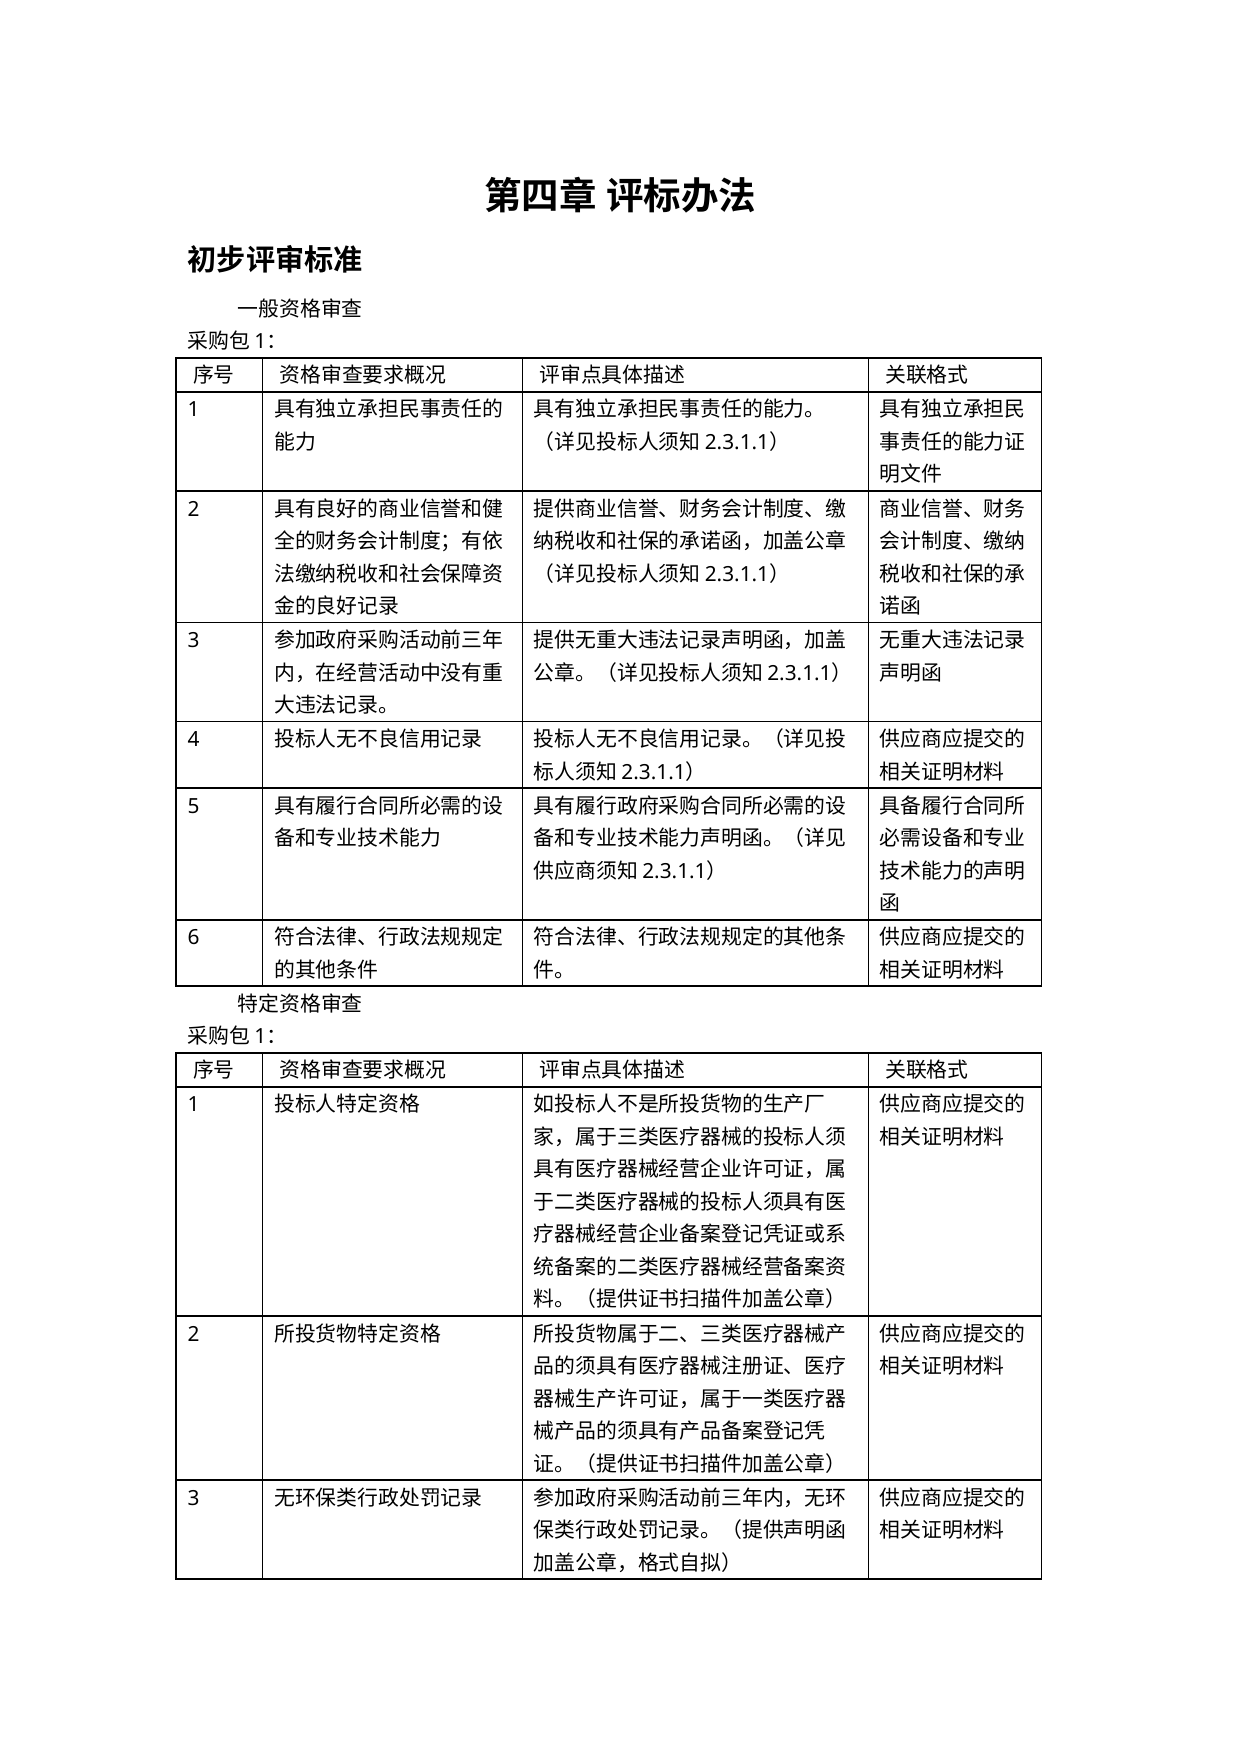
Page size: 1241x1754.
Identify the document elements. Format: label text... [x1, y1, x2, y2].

table_header 序号 [177, 1054, 262, 1086]
table_cell 具有良好的商业信誉和健全的财务会计制度；有依法缴纳税收和社会保障资金的良好记录 [263, 492, 522, 622]
table_cell 3 [177, 1481, 262, 1578]
table_cell 具备履行合同所必需设备和专业技术能力的声明函 [869, 789, 1041, 919]
table_cell 所投货物属于二、三类医疗器械产品的须具有医疗器械注册证、医疗器械生产许可证，属于一类医疗器械产品的须具有产品备案登记凭证。（提供证书扫描件加盖公章） [523, 1317, 868, 1479]
table_cell 商业信誉、财务会计制度、缴纳税收和社保的承诺函 [869, 492, 1041, 622]
table_header 资格审查要求概况 [263, 359, 522, 391]
table_cell 投标人无不良信用记录。（详见投标人须知2.3.1.1） [523, 722, 868, 787]
table_cell 参加政府采购活动前三年内，在经营活动中没有重大违法记录。 [263, 623, 522, 721]
table_cell 1 [177, 393, 262, 490]
table_cell 无重大违法记录声明函 [869, 623, 1041, 721]
table_header 评审点具体描述 [523, 1054, 868, 1086]
table_cell 供应商应提交的相关证明材料 [869, 722, 1041, 787]
table_cell 参加政府采购活动前三年内，无环保类行政处罚记录。（提供声明函加盖公章，格式自拟） [523, 1481, 868, 1578]
text 一般资格审查 [187, 292, 1053, 324]
table_cell 6 [177, 921, 262, 985]
table_cell 符合法律、行政法规规定的其他条件 [263, 921, 522, 985]
table_header 序号 [177, 359, 262, 391]
table_cell 符合法律、行政法规规定的其他条件。 [523, 921, 868, 985]
table_header 关联格式 [869, 359, 1041, 391]
text 初步评审标准 [187, 227, 1053, 292]
table_cell 具有独立承担民事责任的能力。（详见投标人须知2.3.1.1） [523, 393, 868, 490]
table_cell 1 [177, 1088, 262, 1315]
table_cell 2 [177, 492, 262, 622]
table_cell 供应商应提交的相关证明材料 [869, 1481, 1041, 1578]
table_cell 提供商业信誉、财务会计制度、缴纳税收和社保的承诺函，加盖公章（详见投标人须知2.3.1.1） [523, 492, 868, 622]
text 采购包1： [187, 1019, 1053, 1052]
table_header 关联格式 [869, 1054, 1041, 1086]
table_cell 投标人特定资格 [263, 1088, 522, 1315]
table_cell 具有履行合同所必需的设备和专业技术能力 [263, 789, 522, 919]
table_cell 无环保类行政处罚记录 [263, 1481, 522, 1578]
table_header 资格审查要求概况 [263, 1054, 522, 1086]
text 第四章 评标办法 [187, 162, 1053, 227]
table_cell 如投标人不是所投货物的生产厂家，属于三类医疗器械的投标人须具有医疗器械经营企业许可证，属于二类医疗器械的投标人须具有医疗器械经营企业备案登记凭证或系统备案的二类医疗器械经营备案资料。（提供证书扫描件加盖公章） [523, 1088, 868, 1315]
table_cell 2 [177, 1317, 262, 1479]
text 特定资格审查 [187, 987, 1053, 1019]
table_cell 提供无重大违法记录声明函，加盖公章。（详见投标人须知2.3.1.1） [523, 623, 868, 721]
table_cell 5 [177, 789, 262, 919]
table_cell 投标人无不良信用记录 [263, 722, 522, 787]
text 采购包1： [187, 324, 1053, 357]
table_header 评审点具体描述 [523, 359, 868, 391]
table_cell 3 [177, 623, 262, 721]
table_cell 供应商应提交的相关证明材料 [869, 921, 1041, 985]
table_cell 4 [177, 722, 262, 787]
table_cell 所投货物特定资格 [263, 1317, 522, 1479]
table_cell 具有履行政府采购合同所必需的设备和专业技术能力声明函。（详见供应商须知2.3.1.1） [523, 789, 868, 919]
table_cell 供应商应提交的相关证明材料 [869, 1317, 1041, 1479]
table_cell 具有独立承担民事责任的能力证明文件 [869, 393, 1041, 490]
table_cell 供应商应提交的相关证明材料 [869, 1088, 1041, 1315]
table_cell 具有独立承担民事责任的能力 [263, 393, 522, 490]
